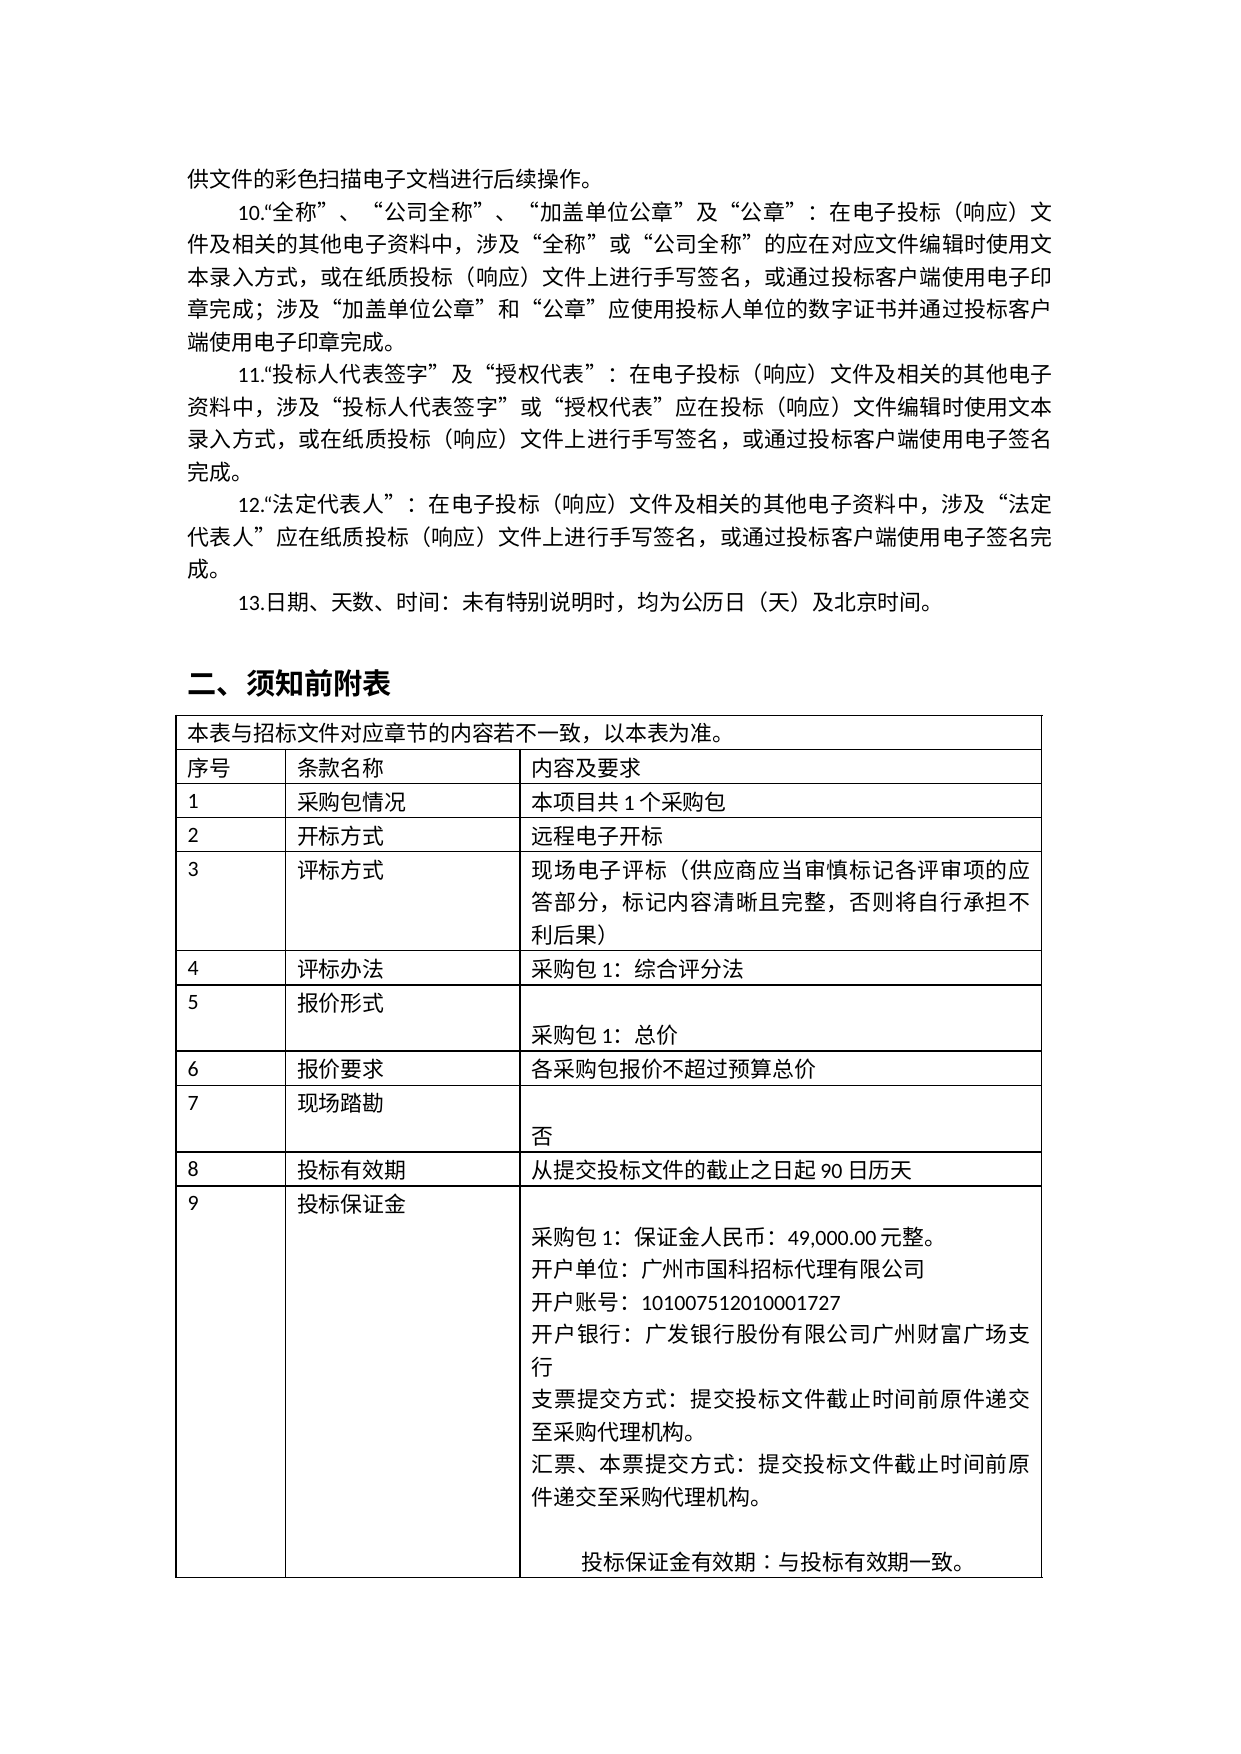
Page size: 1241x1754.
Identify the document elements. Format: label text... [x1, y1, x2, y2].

table_cell 从提交投标文件的截止之日起90日历天 [521, 1153, 1041, 1185]
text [187, 162, 1053, 194]
table_cell 评标办法 [286, 951, 519, 984]
table_cell 采购包1：总价 [521, 986, 1041, 1050]
table_header 本表与招标文件对应章节的内容若不一致，以本表为准。 [177, 716, 1041, 748]
table_cell 否 [521, 1086, 1041, 1151]
table_cell 现场电子评标（供应商应当审慎标记各评审项的应答部分，标记内容清晰且完整，否则将自行承担不利后果） [521, 852, 1041, 950]
table_cell 9 [177, 1187, 285, 1577]
table_cell 投标有效期 [286, 1153, 519, 1185]
table_cell 采购包情况 [286, 784, 519, 817]
table_cell 3 [177, 852, 285, 950]
table_cell 8 [177, 1153, 285, 1185]
table_cell 5 [177, 986, 285, 1050]
table_cell 6 [177, 1052, 285, 1084]
table_cell 7 [177, 1086, 285, 1151]
text 10.“全称”、“公司全称”、“加盖单位公章”及“公章”：在电子投标（响应）文件及相关的其他电子资料中，涉及“全称”或“公司全称”的应在对应文件编辑时使用文本录入方式，或在纸质投标（响应）文件上进行手写签名，或通过投标客户端使用电子印章完成；涉及“加盖单位公章”和“公章”应使用投标人单位的数字证书并通过投标客户端使用电子印章完成。 [187, 194, 1053, 357]
table_cell 1 [177, 784, 285, 817]
table_cell 现场踏勘 [286, 1086, 519, 1151]
table_cell 内容及要求 [521, 750, 1041, 783]
table_cell 投标保证金 [286, 1187, 519, 1577]
table_cell 各采购包报价不超过预算总价 [521, 1052, 1041, 1084]
table_cell 报价形式 [286, 986, 519, 1050]
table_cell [521, 1187, 1041, 1577]
table_cell 本项目共1个采购包 [521, 784, 1041, 817]
table_cell 2 [177, 818, 285, 851]
table_cell 采购包1：综合评分法 [521, 951, 1041, 984]
table_cell 4 [177, 951, 285, 984]
table_cell 开标方式 [286, 818, 519, 851]
table_cell 报价要求 [286, 1052, 519, 1084]
text 12.“法定代表人”：在电子投标（响应）文件及相关的其他电子资料中，涉及“法定代表人”应在纸质投标（响应）文件上进行手写签名，或通过投标客户端使用电子签名完成。 [187, 487, 1053, 584]
table_cell 评标方式 [286, 852, 519, 950]
text 二、须知前附表 [187, 649, 1053, 714]
table_cell 序号 [177, 750, 285, 783]
table_cell 远程电子开标 [521, 818, 1041, 851]
text 11.“投标人代表签字”及“授权代表”：在电子投标（响应）文件及相关的其他电子资料中，涉及“投标人代表签字”或“授权代表”应在投标（响应）文件编辑时使用文本录入方式，或在纸质投标（响应）文件上进行手写签名，或通过投标客户端使用电子签名完成。 [187, 357, 1053, 487]
text 13.日期、天数、时间：未有特别说明时，均为公历日（天）及北京时间。 [187, 584, 1053, 617]
table_cell 条款名称 [286, 750, 519, 783]
